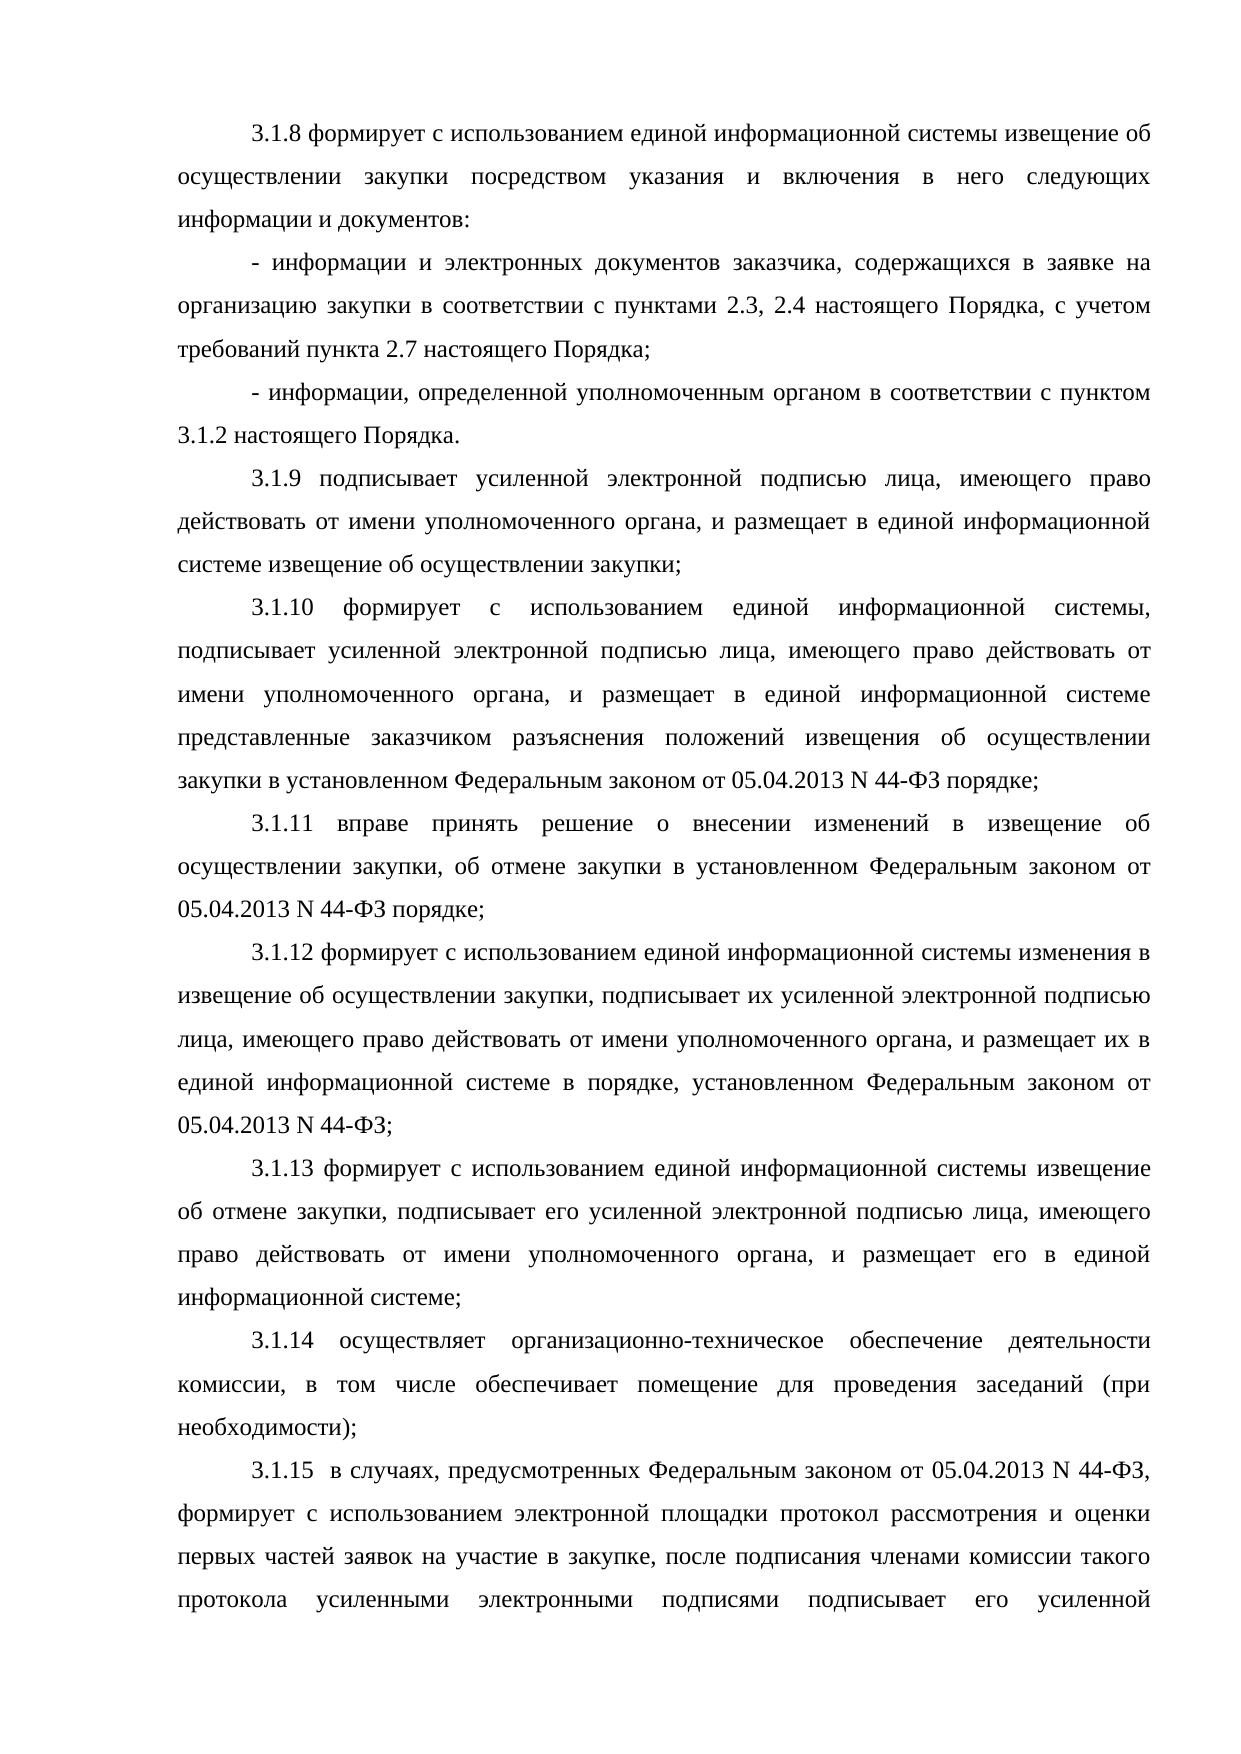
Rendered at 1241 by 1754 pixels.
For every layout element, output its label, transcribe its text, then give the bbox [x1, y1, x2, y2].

text 3.1.10 формирует с использованием единой информационной системы, подписывает усиленной электронной подписью лица, имеющего право действовать от имени уполномоченного органа, и размещает в единой информационной системе представленные заказчиком разъяснения положений извещения об осуществлении закупки в установленном Федеральным законом от 05.04.2013 N 44-ФЗ порядке; [177, 592, 1152, 794]
text 3.1.13 формирует с использованием единой информационной системы извещение об отмене закупки, подписывает его усиленной электронной подписью лица, имеющего право действовать от имени уполномоченного органа, и размещает его в единой информационной системе; [177, 1153, 1152, 1311]
text 3.1.14 осуществляет организационно-техническое обеспечение деятельности комиссии, в том числе обеспечивает помещение для проведения заседаний (при необходимости); [177, 1326, 1152, 1441]
text 3.1.11 вправе принять решение о внесении изменений в извещение об осуществлении закупки, об отмене закупки в установленном Федеральным законом от 05.04.2013 N 44-ФЗ порядке; [177, 808, 1152, 923]
text 3.1.9 подписывает усиленной электронной подписью лица, имеющего право действовать от имени уполномоченного органа, и размещает в единой информационной системе извещение об осуществлении закупки; [177, 463, 1152, 578]
text - информации и электронных документов заказчика, содержащихся в заявке на организацию закупки в соответствии с пунктами 2.3, 2.4 настоящего Порядка, с учетом требований пункта 2.7 настоящего Порядка; [177, 247, 1152, 362]
text - информации, определенной уполномоченным органом в соответствии с пунктом 3.1.2 настоящего Порядка. [177, 377, 1152, 449]
text 3.1.12 формирует с использованием единой информационной системы изменения в извещение об осуществлении закупки, подписывает их усиленной электронной подписью лица, имеющего право действовать от имени уполномоченного органа, и размещает их в единой информационной системе в порядке, установленном Федеральным законом от 05.04.2013 N 44-ФЗ; [177, 937, 1152, 1139]
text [177, 1455, 1152, 1613]
text 3.1.8 формирует с использованием единой информационной системы извещение об осуществлении закупки посредством указания и включения в него следующих информации и документов: [177, 118, 1152, 233]
